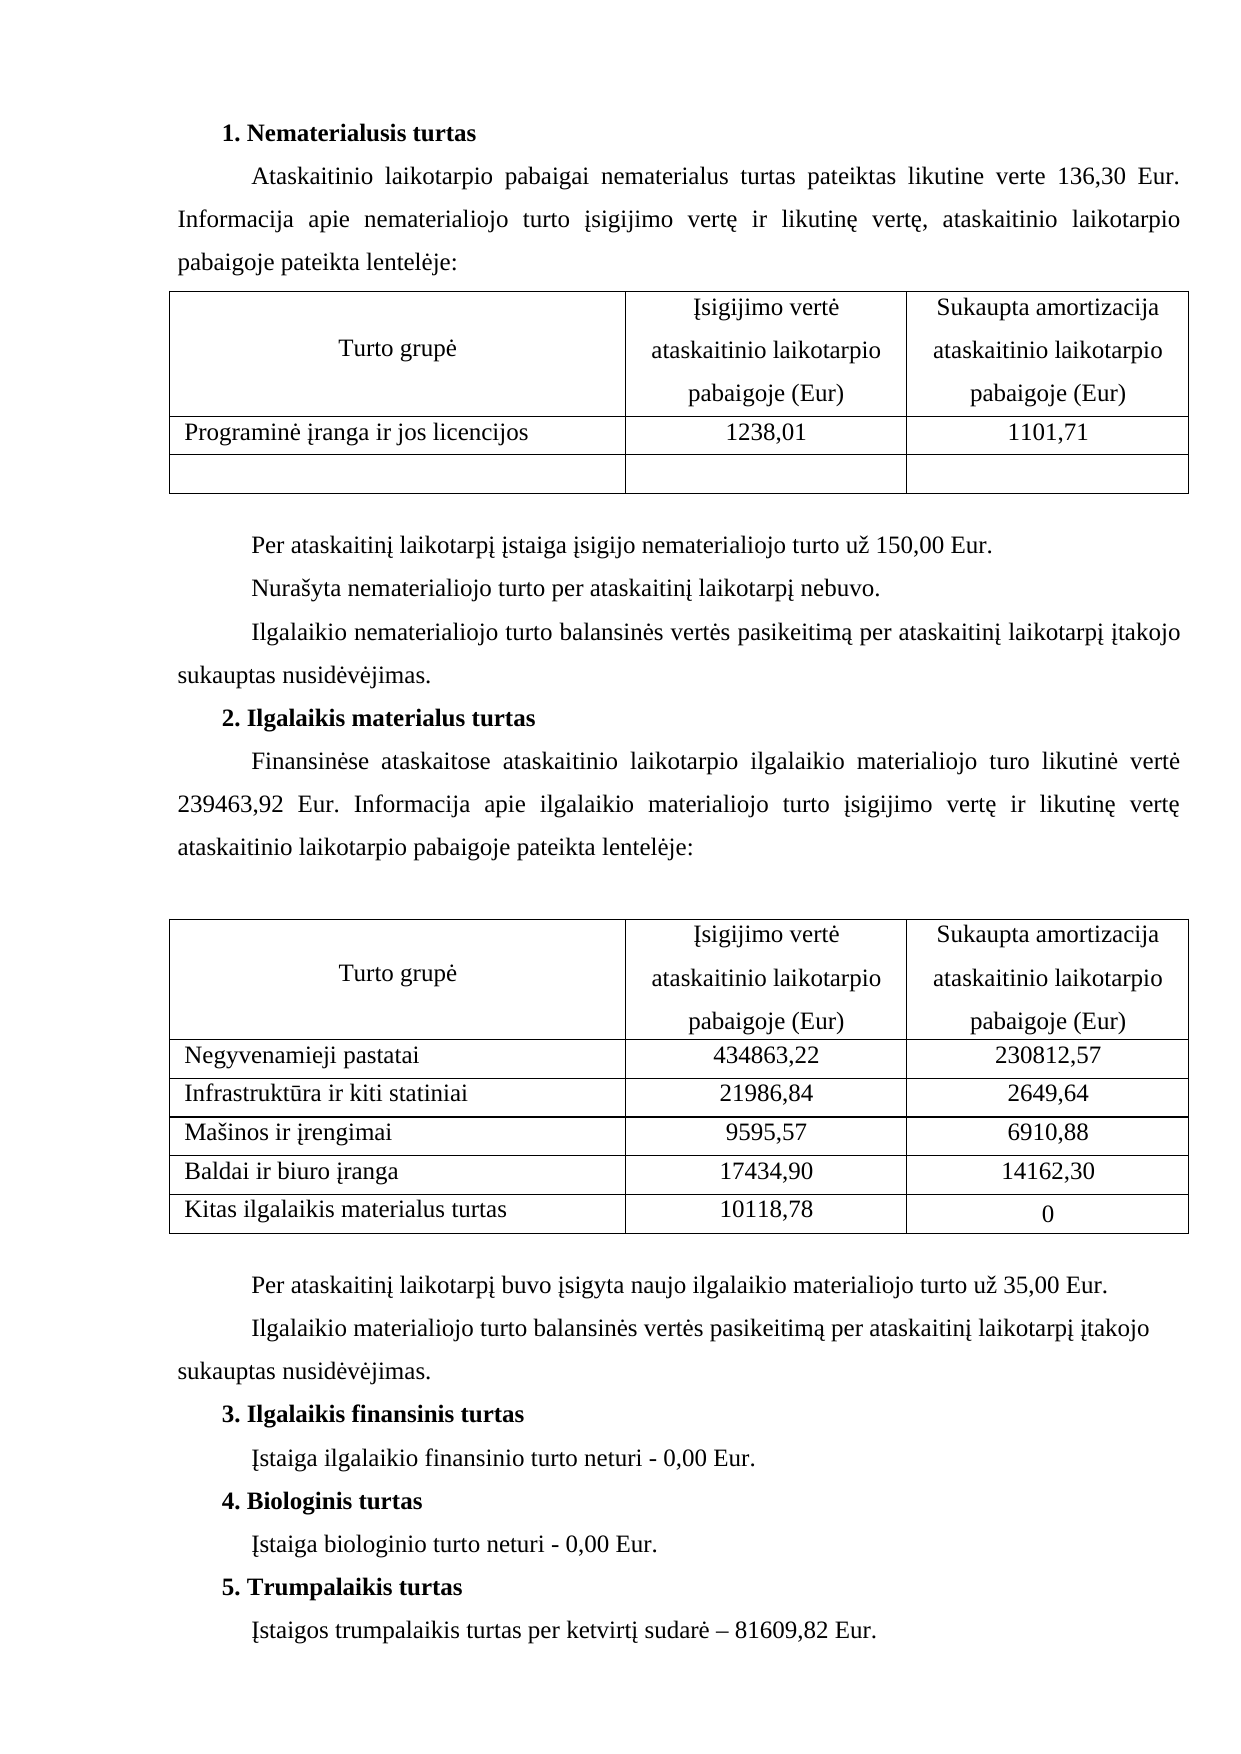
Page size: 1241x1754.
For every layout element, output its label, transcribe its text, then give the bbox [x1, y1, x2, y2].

text Per ataskaitinį laikotarpį įstaiga įsigijo nematerialiojo turto už 150,00 Eur. [177, 530, 1181, 559]
text Įstaiga ilgalaikio finansinio turto neturi - 0,00 Eur. [177, 1443, 1181, 1471]
text Ataskaitinio laikotarpio pabaigai nematerialus turtas pateiktas likutine verte 136,30 Eur. Informacija apie nematerialiojo turto įsigijimo vertę ir likutinę vertę, ataskaitinio laikotarpio pabaigoje pateikta lentelėje: [177, 161, 1181, 276]
table_cell 9595,57 [626, 1118, 906, 1155]
table_cell 434863,22 [626, 1040, 906, 1077]
table_cell Infrastruktūra ir kiti statiniai [170, 1079, 625, 1116]
table_cell 2649,64 [907, 1079, 1188, 1116]
table_header Įsigijimo vertė ataskaitinio laikotarpio pabaigoje (Eur) [626, 920, 906, 1039]
text 5. Trumpalaikis turtas [177, 1572, 1181, 1601]
text Įstaigos trumpalaikis turtas per ketvirtį sudarė – 81609,82 Eur. [177, 1615, 1181, 1644]
table_cell 1238,01 [626, 417, 906, 454]
table_cell Programinė įranga ir jos licencijos [170, 417, 625, 454]
text 2. Ilgalaikis materialus turtas [177, 703, 1181, 732]
text Ilgalaikio nematerialiojo turto balansinės vertės pasikeitimą per ataskaitinį laikotarpį įtakojo sukauptas nusidėvėjimas. [177, 617, 1181, 688]
table_cell Baldai ir biuro įranga [170, 1156, 625, 1193]
table_cell 6910,88 [907, 1118, 1188, 1155]
text Ilgalaikio materialiojo turto balansinės vertės pasikeitimą per ataskaitinį laikotarpį įtakojo sukauptas nusidėvėjimas. [177, 1313, 1181, 1385]
table_cell 10118,78 [626, 1195, 906, 1233]
table_cell [626, 455, 906, 493]
table_header Įsigijimo vertė ataskaitinio laikotarpio pabaigoje (Eur) [626, 292, 906, 416]
table_cell 21986,84 [626, 1079, 906, 1116]
text 1. Nematerialusis turtas [177, 118, 1181, 147]
table_cell 14162,30 [907, 1156, 1188, 1193]
table_header Sukaupta amortizacija ataskaitinio laikotarpio pabaigoje (Eur) [907, 920, 1188, 1039]
table_header Turto grupė [170, 292, 625, 416]
text Per ataskaitinį laikotarpį buvo įsigyta naujo ilgalaikio materialiojo turto už 35,00 Eur. [177, 1270, 1181, 1299]
table_cell 1101,71 [907, 417, 1188, 454]
text 4. Biologinis turtas [177, 1486, 1181, 1514]
table_cell 17434,90 [626, 1156, 906, 1193]
text Finansinėse ataskaitose ataskaitinio laikotarpio ilgalaikio materialiojo turo likutinė vertė 239463,92 Eur. Informacija apie ilgalaikio materialiojo turto įsigijimo vertę ir likutinę vertę ataskaitinio laikotarpio pabaigoje pateikta lentelėje: [177, 746, 1181, 861]
table_cell [170, 455, 625, 493]
text Nurašyta nematerialiojo turto per ataskaitinį laikotarpį nebuvo. [177, 573, 1181, 602]
text 3. Ilgalaikis finansinis turtas [177, 1399, 1181, 1428]
table_header Sukaupta amortizacija ataskaitinio laikotarpio pabaigoje (Eur) [907, 292, 1188, 416]
table_cell 0 [907, 1195, 1188, 1233]
text Įstaiga biologinio turto neturi - 0,00 Eur. [177, 1529, 1181, 1558]
table_cell Mašinos ir įrengimai [170, 1118, 625, 1155]
table_cell Negyvenamieji pastatai [170, 1040, 625, 1077]
table_cell [907, 455, 1188, 493]
table_cell 230812,57 [907, 1040, 1188, 1077]
table_header Turto grupė [170, 920, 625, 1039]
table_cell Kitas ilgalaikis materialus turtas [170, 1195, 625, 1233]
